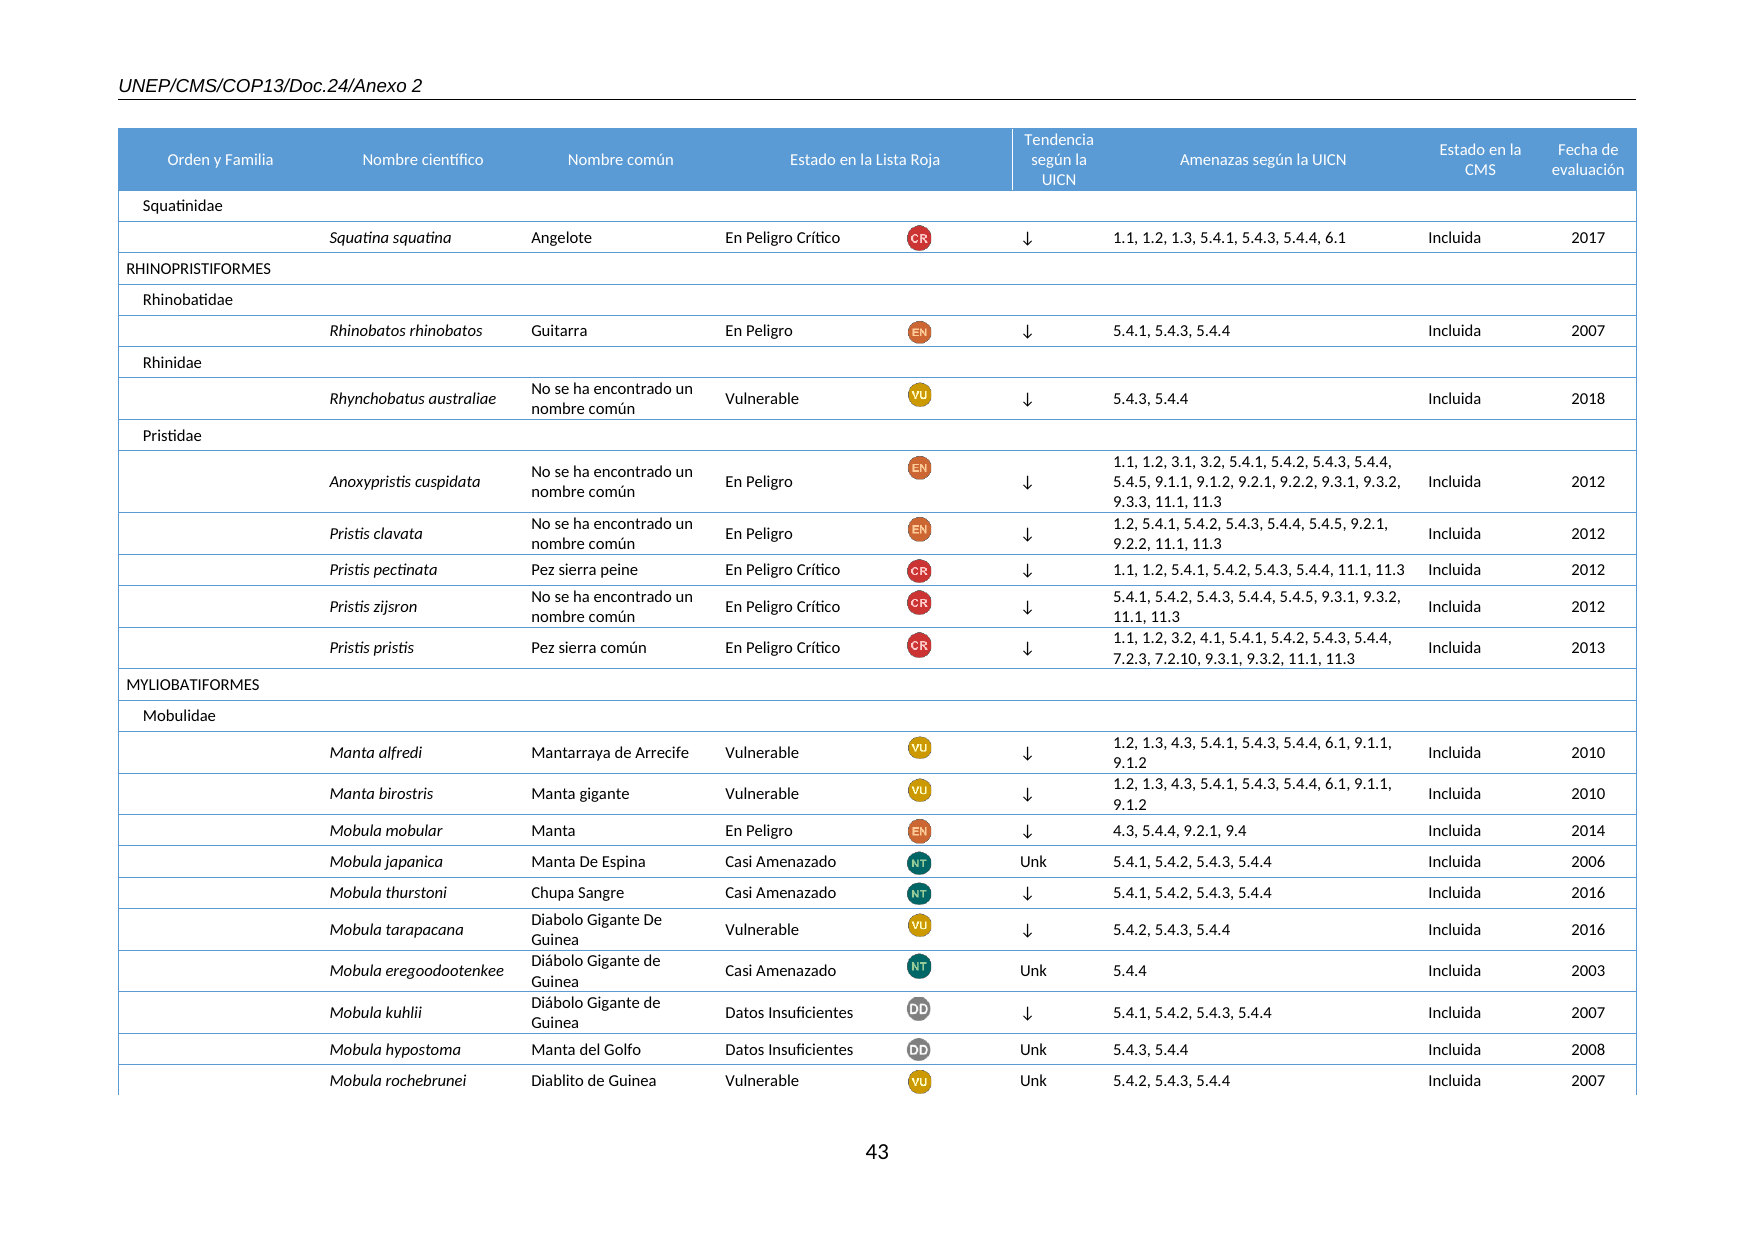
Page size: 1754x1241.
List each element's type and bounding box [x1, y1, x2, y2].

picture [906, 559, 932, 583]
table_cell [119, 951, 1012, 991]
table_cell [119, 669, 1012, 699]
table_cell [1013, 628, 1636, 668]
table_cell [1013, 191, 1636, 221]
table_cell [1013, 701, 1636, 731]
picture [907, 913, 932, 937]
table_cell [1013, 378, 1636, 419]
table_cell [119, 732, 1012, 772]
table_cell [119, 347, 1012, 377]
picture [907, 516, 932, 542]
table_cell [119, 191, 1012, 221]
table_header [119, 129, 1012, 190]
picture [907, 736, 932, 759]
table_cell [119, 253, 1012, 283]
picture [906, 882, 932, 905]
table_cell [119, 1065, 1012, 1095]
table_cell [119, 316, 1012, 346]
picture [906, 225, 932, 251]
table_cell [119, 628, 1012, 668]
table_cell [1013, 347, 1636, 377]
picture [906, 632, 932, 658]
picture [906, 997, 932, 1021]
picture [906, 1038, 932, 1061]
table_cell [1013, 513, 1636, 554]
picture [906, 590, 932, 615]
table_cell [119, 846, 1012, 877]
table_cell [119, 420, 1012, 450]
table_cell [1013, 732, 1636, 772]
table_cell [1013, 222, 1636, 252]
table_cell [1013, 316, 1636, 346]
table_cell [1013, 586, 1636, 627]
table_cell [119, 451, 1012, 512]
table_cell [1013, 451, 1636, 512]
picture [907, 778, 932, 802]
picture [907, 320, 932, 344]
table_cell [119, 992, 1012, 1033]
picture [907, 455, 932, 480]
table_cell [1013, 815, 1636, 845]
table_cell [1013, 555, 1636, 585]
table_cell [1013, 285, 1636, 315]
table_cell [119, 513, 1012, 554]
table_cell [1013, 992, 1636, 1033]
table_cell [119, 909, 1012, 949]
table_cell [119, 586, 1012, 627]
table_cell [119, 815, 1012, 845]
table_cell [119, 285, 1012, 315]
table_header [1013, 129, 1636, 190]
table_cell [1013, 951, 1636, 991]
picture [906, 953, 932, 979]
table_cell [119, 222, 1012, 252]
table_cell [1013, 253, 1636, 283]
picture [907, 1070, 932, 1094]
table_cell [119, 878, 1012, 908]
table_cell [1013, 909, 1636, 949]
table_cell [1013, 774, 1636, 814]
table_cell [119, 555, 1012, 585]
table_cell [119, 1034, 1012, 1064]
picture [907, 382, 932, 407]
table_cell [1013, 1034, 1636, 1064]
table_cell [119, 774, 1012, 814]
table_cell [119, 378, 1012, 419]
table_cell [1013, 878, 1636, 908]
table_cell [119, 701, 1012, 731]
picture [907, 818, 932, 844]
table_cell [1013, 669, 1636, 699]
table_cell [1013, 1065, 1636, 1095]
picture [906, 851, 932, 875]
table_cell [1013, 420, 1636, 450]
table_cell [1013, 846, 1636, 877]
